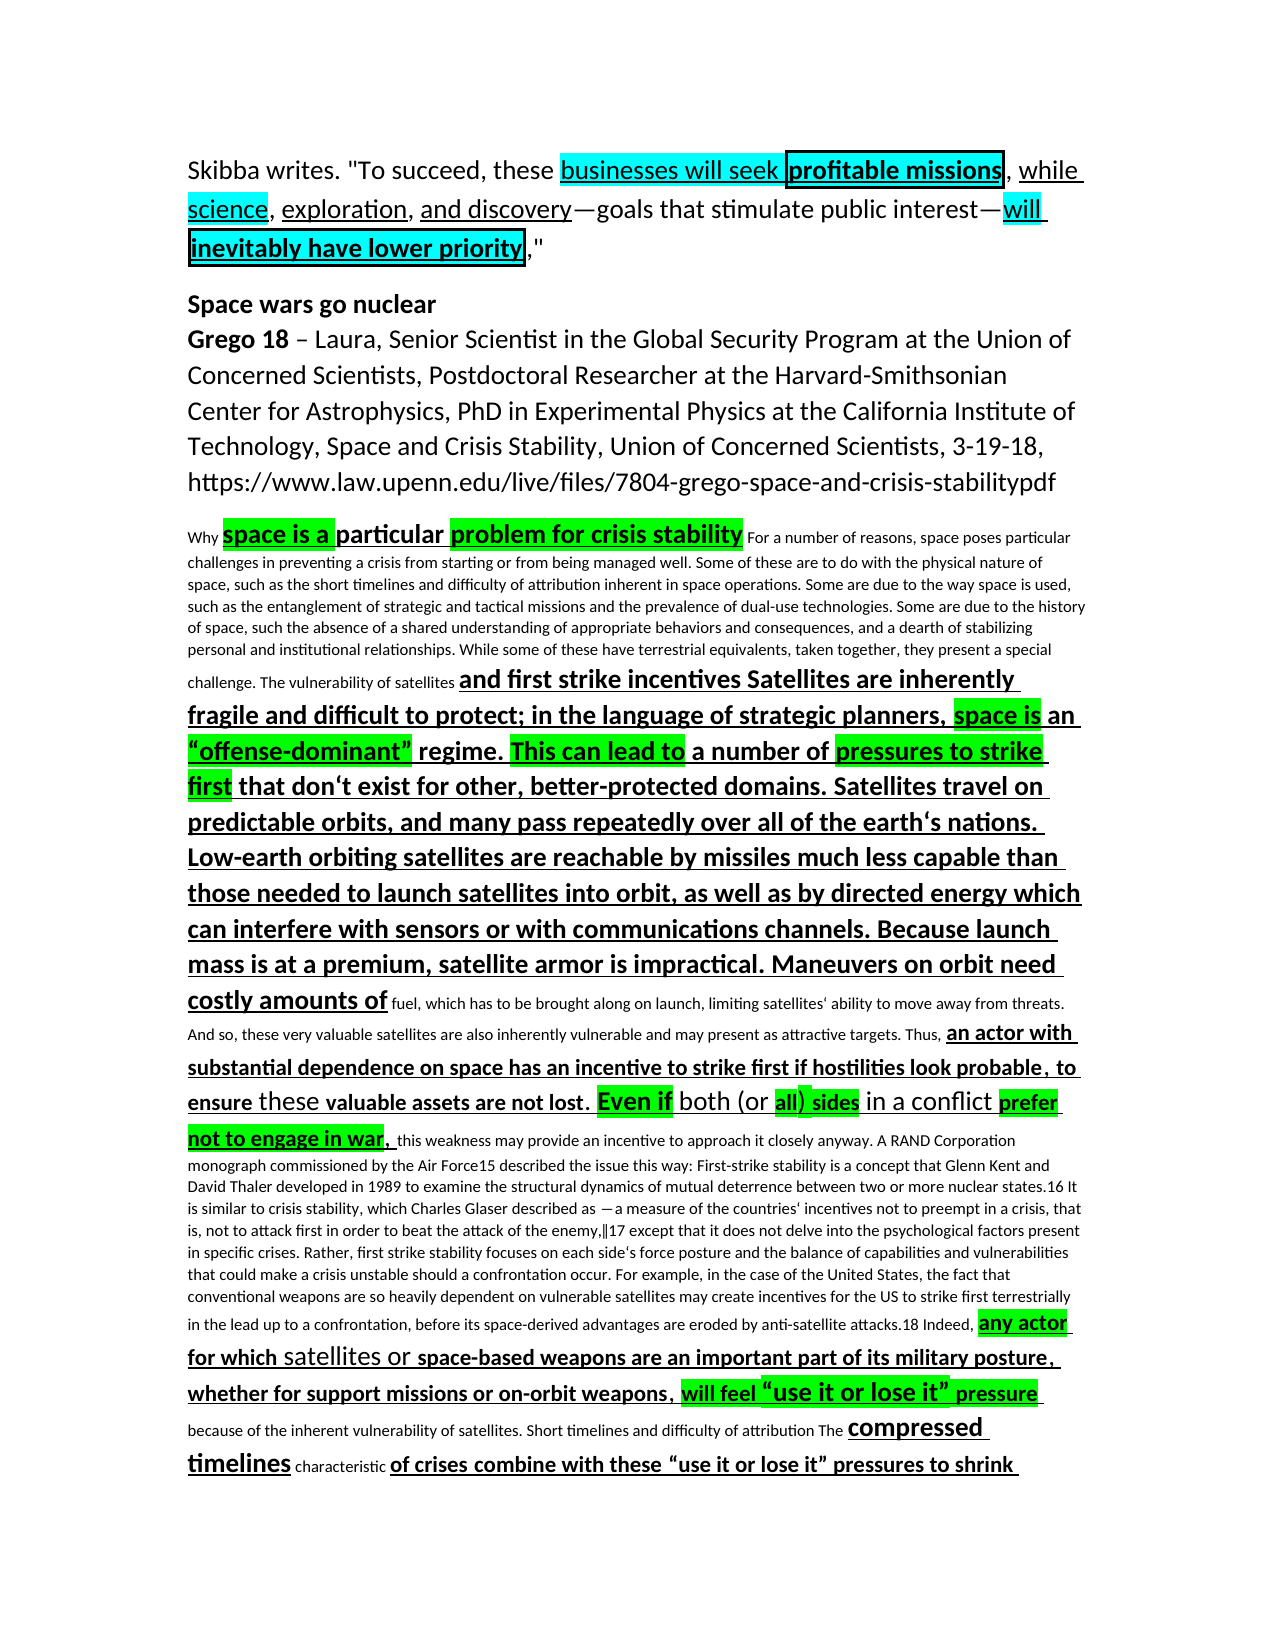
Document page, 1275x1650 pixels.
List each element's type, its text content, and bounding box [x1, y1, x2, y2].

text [187, 517, 1087, 1479]
text Grego 18 – Laura, Senior Scientist in the Global Security Program at the Union of Concerned Scientists, Postdoctoral Researcher at the Harvard-Smithsonian Center for Astrophysics, PhD in Experimental Physics at the California Institute of Technology, Space and Crisis Stability, Union of Concerned Scientists, 3-19-18, https://www.law.upenn.edu/live/files/7804-grego-space-and-crisis-stabilitypdf [187, 323, 1087, 498]
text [187, 150, 1087, 267]
subtitle Space wars go nuclear [187, 287, 1087, 320]
